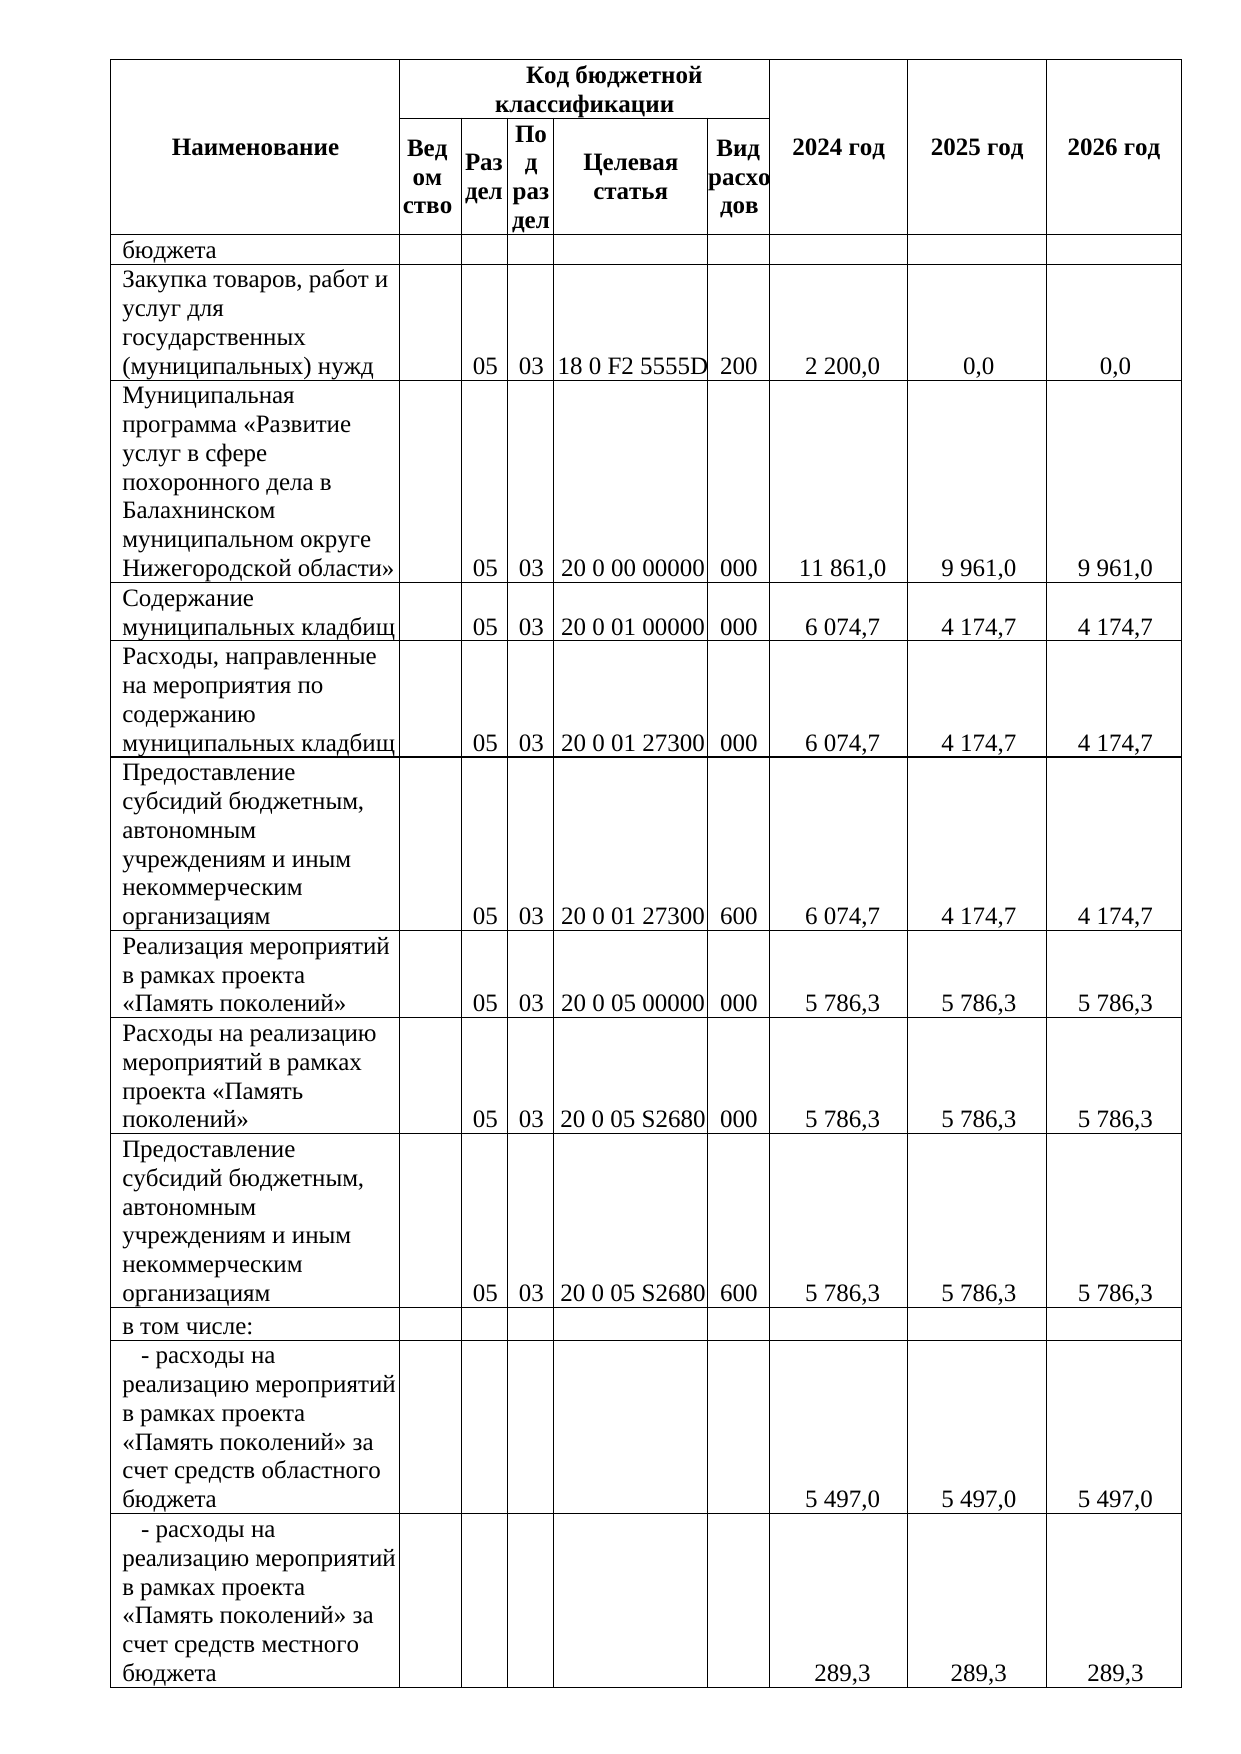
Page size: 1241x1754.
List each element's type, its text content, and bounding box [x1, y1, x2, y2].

table_cell Целевая статья [554, 119, 707, 234]
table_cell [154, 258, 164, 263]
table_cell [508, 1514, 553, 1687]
table_cell Под раз дел [508, 119, 553, 234]
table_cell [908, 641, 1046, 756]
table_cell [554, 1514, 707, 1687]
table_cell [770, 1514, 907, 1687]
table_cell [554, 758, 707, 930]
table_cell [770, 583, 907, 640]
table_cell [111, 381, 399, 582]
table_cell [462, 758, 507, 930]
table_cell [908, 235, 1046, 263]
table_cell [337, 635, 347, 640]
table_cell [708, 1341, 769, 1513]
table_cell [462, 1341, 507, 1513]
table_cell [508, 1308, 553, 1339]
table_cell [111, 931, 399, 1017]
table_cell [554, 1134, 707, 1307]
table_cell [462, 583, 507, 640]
table_header 2026 год [1047, 60, 1181, 234]
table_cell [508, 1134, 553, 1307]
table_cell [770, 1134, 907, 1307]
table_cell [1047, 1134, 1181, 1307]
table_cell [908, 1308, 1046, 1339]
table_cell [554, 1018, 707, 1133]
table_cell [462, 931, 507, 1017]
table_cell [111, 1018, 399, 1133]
table_header Код бюджетной классификации [400, 60, 769, 118]
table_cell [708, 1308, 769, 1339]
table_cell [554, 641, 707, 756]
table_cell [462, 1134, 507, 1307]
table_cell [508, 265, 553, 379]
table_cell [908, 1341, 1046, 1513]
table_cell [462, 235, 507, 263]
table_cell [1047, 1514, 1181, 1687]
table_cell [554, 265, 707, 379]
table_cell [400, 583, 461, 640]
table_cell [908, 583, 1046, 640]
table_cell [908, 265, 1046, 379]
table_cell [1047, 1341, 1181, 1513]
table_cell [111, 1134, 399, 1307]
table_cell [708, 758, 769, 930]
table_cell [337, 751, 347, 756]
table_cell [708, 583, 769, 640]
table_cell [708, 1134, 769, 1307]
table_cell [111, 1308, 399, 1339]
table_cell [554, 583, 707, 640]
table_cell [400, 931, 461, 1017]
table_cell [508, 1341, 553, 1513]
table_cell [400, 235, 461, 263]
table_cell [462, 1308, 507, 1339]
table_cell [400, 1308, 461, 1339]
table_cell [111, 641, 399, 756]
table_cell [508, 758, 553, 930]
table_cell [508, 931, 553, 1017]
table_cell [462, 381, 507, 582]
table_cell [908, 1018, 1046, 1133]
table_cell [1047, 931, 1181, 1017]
table_header 2024 год [770, 60, 907, 234]
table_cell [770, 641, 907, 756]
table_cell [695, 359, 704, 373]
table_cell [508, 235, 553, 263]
table_cell Ведом ство [400, 119, 461, 234]
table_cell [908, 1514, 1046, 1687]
table_cell Раз дел [462, 119, 507, 234]
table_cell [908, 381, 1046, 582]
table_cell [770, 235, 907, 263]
table_cell Вид расходов [708, 119, 769, 234]
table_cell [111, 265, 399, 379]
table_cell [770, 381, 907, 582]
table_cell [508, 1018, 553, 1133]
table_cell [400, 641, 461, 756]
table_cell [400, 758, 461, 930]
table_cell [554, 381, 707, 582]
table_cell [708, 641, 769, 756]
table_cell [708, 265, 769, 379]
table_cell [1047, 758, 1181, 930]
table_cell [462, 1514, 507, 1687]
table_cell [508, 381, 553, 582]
table_header 2025 год [908, 60, 1046, 234]
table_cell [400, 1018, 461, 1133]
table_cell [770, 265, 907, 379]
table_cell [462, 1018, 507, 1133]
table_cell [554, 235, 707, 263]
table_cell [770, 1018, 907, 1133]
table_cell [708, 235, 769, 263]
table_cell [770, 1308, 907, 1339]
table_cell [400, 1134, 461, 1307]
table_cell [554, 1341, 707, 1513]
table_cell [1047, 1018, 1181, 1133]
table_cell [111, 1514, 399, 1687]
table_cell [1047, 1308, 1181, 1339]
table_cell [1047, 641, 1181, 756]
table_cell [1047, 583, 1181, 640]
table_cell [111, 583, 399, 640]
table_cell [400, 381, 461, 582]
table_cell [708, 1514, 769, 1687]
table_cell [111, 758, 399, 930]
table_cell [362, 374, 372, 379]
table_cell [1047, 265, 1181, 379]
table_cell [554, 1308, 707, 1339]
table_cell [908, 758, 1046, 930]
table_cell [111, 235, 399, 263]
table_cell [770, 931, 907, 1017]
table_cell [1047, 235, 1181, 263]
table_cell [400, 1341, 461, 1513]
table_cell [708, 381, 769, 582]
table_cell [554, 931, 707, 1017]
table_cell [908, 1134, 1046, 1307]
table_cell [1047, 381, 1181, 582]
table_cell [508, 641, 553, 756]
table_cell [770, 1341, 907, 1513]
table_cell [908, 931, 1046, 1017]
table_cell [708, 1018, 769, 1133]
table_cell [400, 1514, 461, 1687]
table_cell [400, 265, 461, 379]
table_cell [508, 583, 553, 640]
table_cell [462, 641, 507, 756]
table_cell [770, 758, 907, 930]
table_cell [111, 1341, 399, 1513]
table_header Наименование [111, 60, 399, 234]
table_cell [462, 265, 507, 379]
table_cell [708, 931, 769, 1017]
